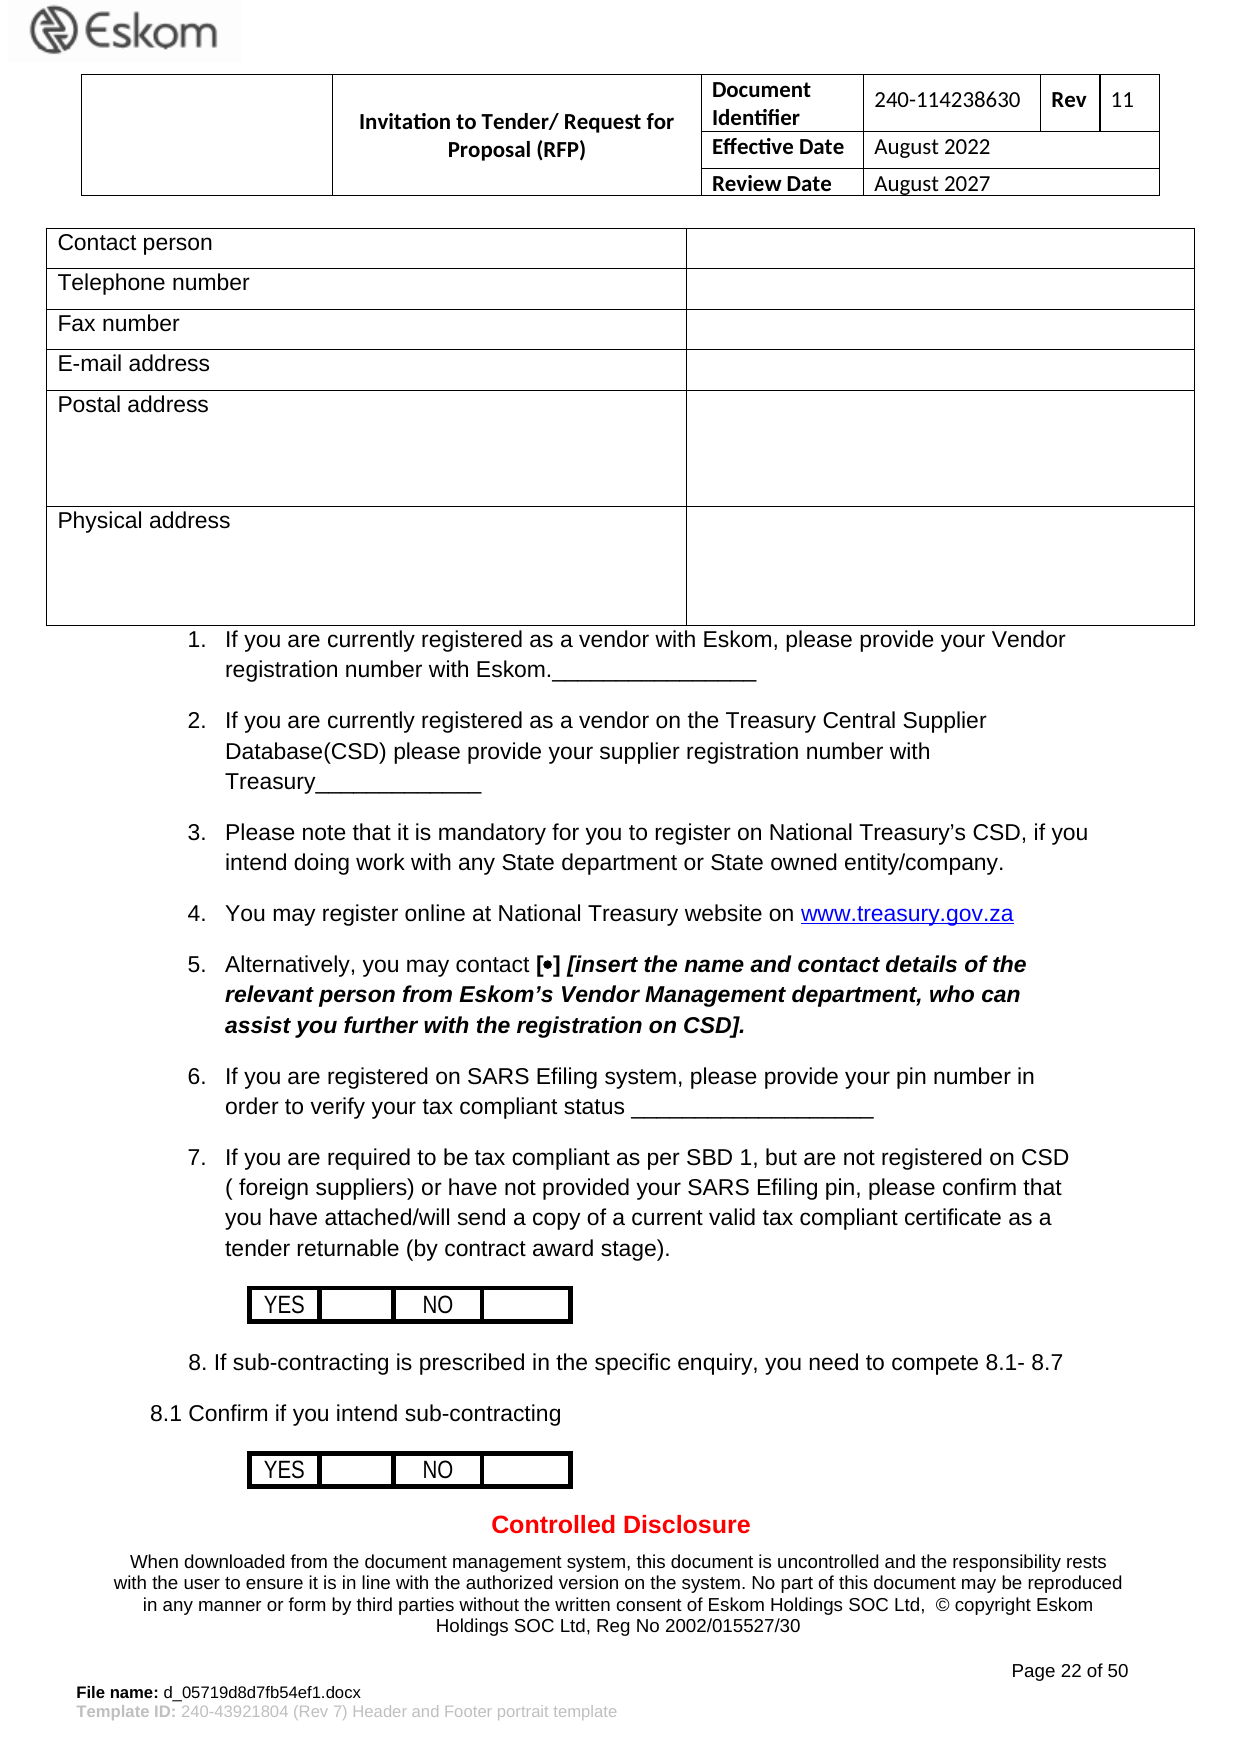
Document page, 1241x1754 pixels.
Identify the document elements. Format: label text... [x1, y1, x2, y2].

list If you are currently registered as a vendor with Eskom, please provide your Vendor registration number with Eskom.________________ [187, 626, 1090, 683]
table_cell [687, 269, 1194, 309]
text 8. If sub-contracting is prescribed in the specific enquiry, you need to compete 8.1- 8.7 [150, 1349, 1090, 1375]
table_header NO [396, 1290, 480, 1319]
table_cell [687, 310, 1194, 349]
table_cell [687, 229, 1194, 268]
table_cell Postal address [47, 391, 686, 506]
list Alternatively, you may contact [] [insert the name and contact details of the relevant person from Eskom’s Vendor Management department, who can assist you further with the registration on CSD]. [187, 951, 1090, 1038]
table_cell Contact person [47, 229, 686, 268]
table_header [484, 1456, 568, 1484]
table_header NO [396, 1456, 480, 1484]
table_header YES [252, 1456, 317, 1484]
table_header [484, 1290, 568, 1319]
table_cell [687, 507, 1194, 625]
list Please note that it is mandatory for you to register on National Treasury’s CSD, if you intend doing work with any State department or State owned entity/company. [187, 819, 1090, 876]
table_cell E-mail address [47, 350, 686, 390]
list You may register online at National Treasury website on www.treasury.gov.za [187, 900, 1090, 927]
table_cell [687, 391, 1194, 506]
text 8.1 Confirm if you intend sub-contracting [150, 1400, 1090, 1426]
list If you are registered on SARS Efiling system, please provide your pin number in order to verify your tax compliant status ___________________ [187, 1063, 1090, 1119]
table_cell [687, 350, 1194, 390]
list If you are currently registered as a vendor on the Treasury Central Supplier Database(CSD) please provide your supplier registration number with Treasury_____________ [187, 707, 1090, 794]
table_header [322, 1290, 391, 1319]
table_cell Telephone number [47, 269, 686, 309]
table_cell Physical address [47, 507, 686, 625]
table_cell Fax number [47, 310, 686, 349]
table_header [322, 1456, 391, 1484]
table_header YES [252, 1290, 317, 1319]
list If you are required to be tax compliant as per SBD 1, but are not registered on CSD ( foreign suppliers) or have not provided your SARS Efiling pin, please confirm that you have attached/will send a copy of a current valid tax compliant certificate as a tender returnable (by contract award stage). [187, 1144, 1090, 1261]
